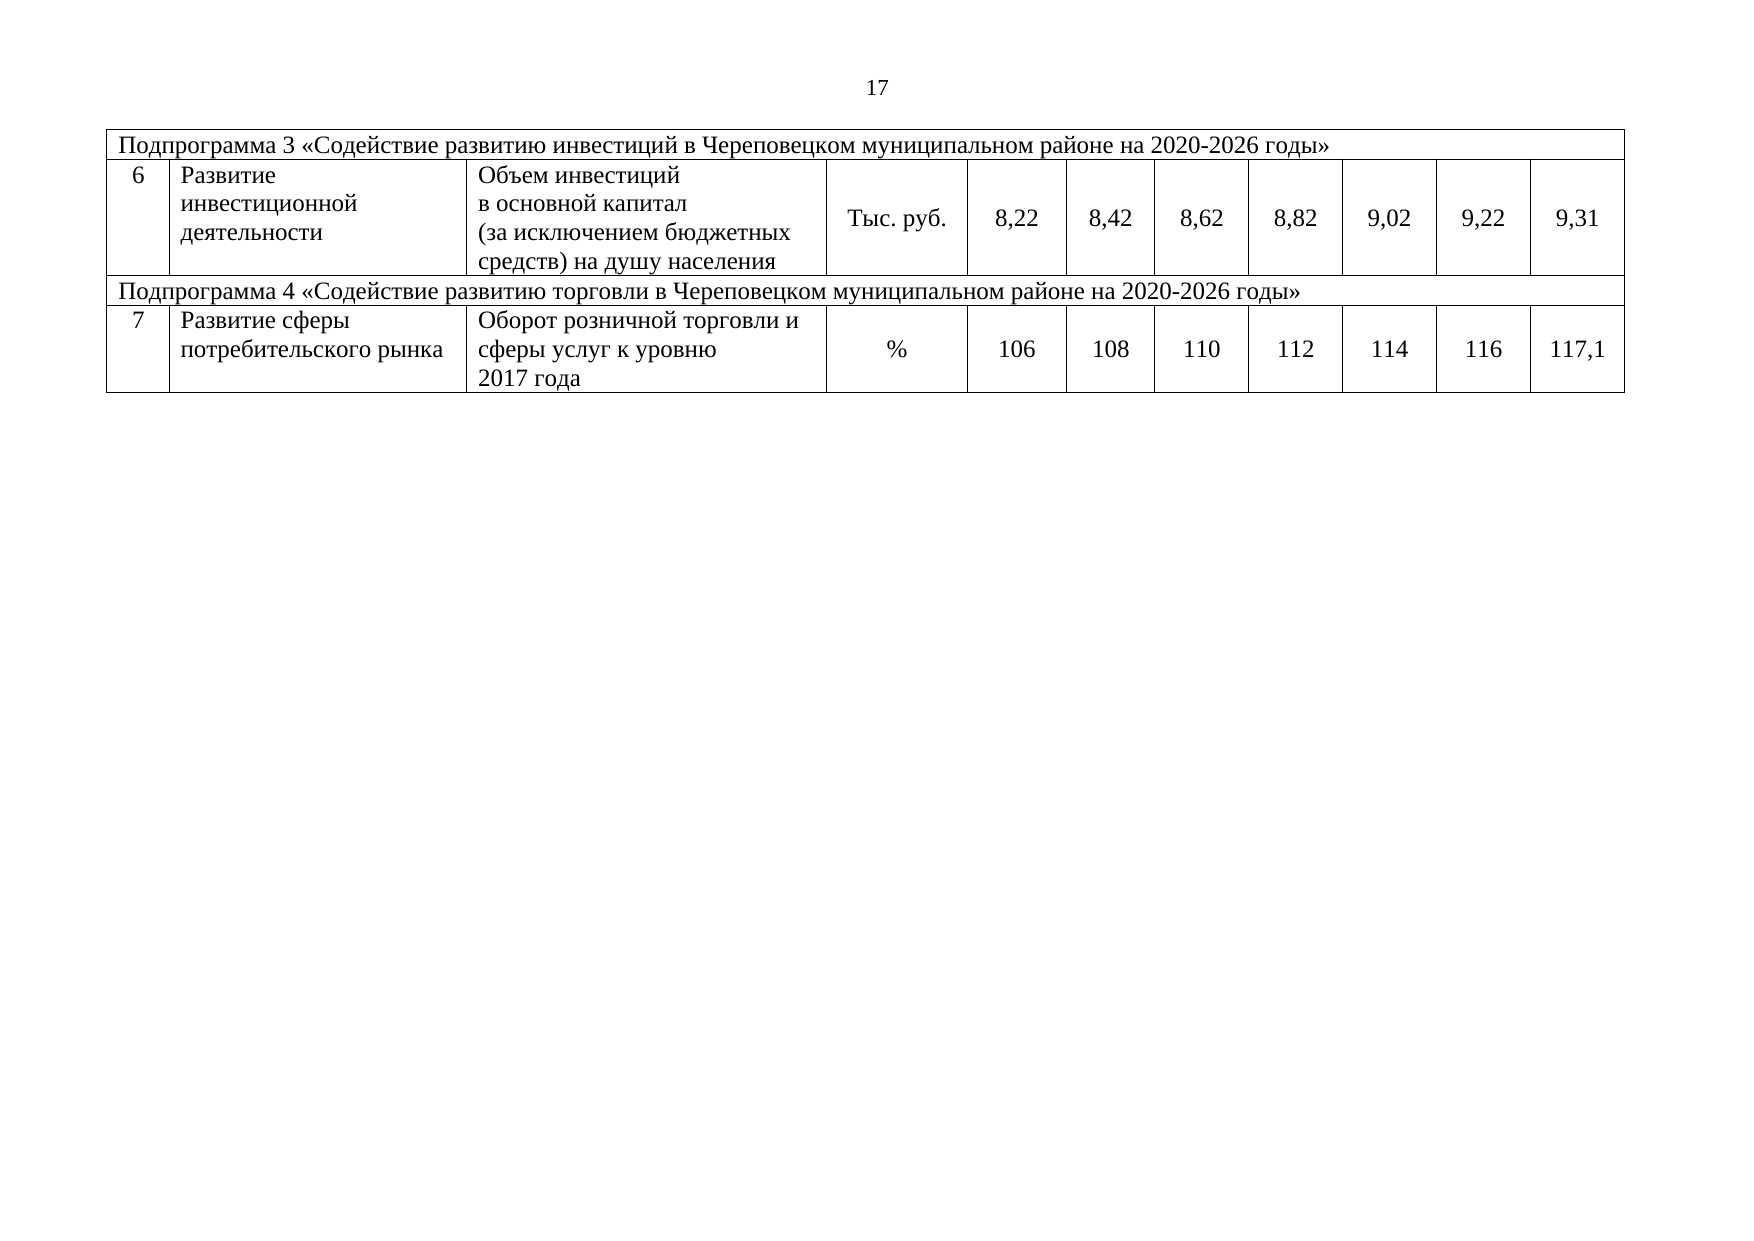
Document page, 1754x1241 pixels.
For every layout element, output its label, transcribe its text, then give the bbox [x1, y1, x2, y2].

table_cell Тыс. руб. [827, 160, 967, 275]
table_cell 7 [107, 306, 169, 392]
table_cell 8,42 [1067, 160, 1154, 275]
table_cell Развитие сферы потребительского рынка [170, 306, 466, 392]
table_cell Развитие инвестиционной деятельности [170, 160, 466, 275]
table_cell 114 [1343, 306, 1436, 392]
table_cell 8,62 [1155, 160, 1248, 275]
table_cell Оборот розничной торговли и сферы услуг к уровню 2017 года [467, 306, 826, 392]
table_cell % [827, 306, 967, 392]
table_cell 8,22 [968, 160, 1066, 275]
table_cell 108 [1067, 306, 1154, 392]
table_cell 106 [968, 306, 1066, 392]
table_cell 116 [1437, 306, 1530, 392]
table_cell Подпрограмма 3 «Содействие развитию инвестиций в Череповецком муниципальном районе на 2020-2026 годы» [107, 130, 1624, 159]
table_cell 8,82 [1249, 160, 1342, 275]
table_cell 6 [107, 160, 169, 275]
table_cell 9,31 [1531, 160, 1624, 275]
table_cell Объем инвестиций в основной капитал (за исключением бюджетных средств) на душу населения [467, 160, 826, 275]
table_cell 9,02 [1343, 160, 1436, 275]
table_cell 112 [1249, 306, 1342, 392]
table_cell 110 [1155, 306, 1248, 392]
table_cell 117,1 [1531, 306, 1624, 392]
table_cell Подпрограмма 4 «Содействие развитию торговли в Череповецком муниципальном районе на 2020-2026 годы» [107, 276, 1624, 304]
table_cell 9,22 [1437, 160, 1530, 275]
